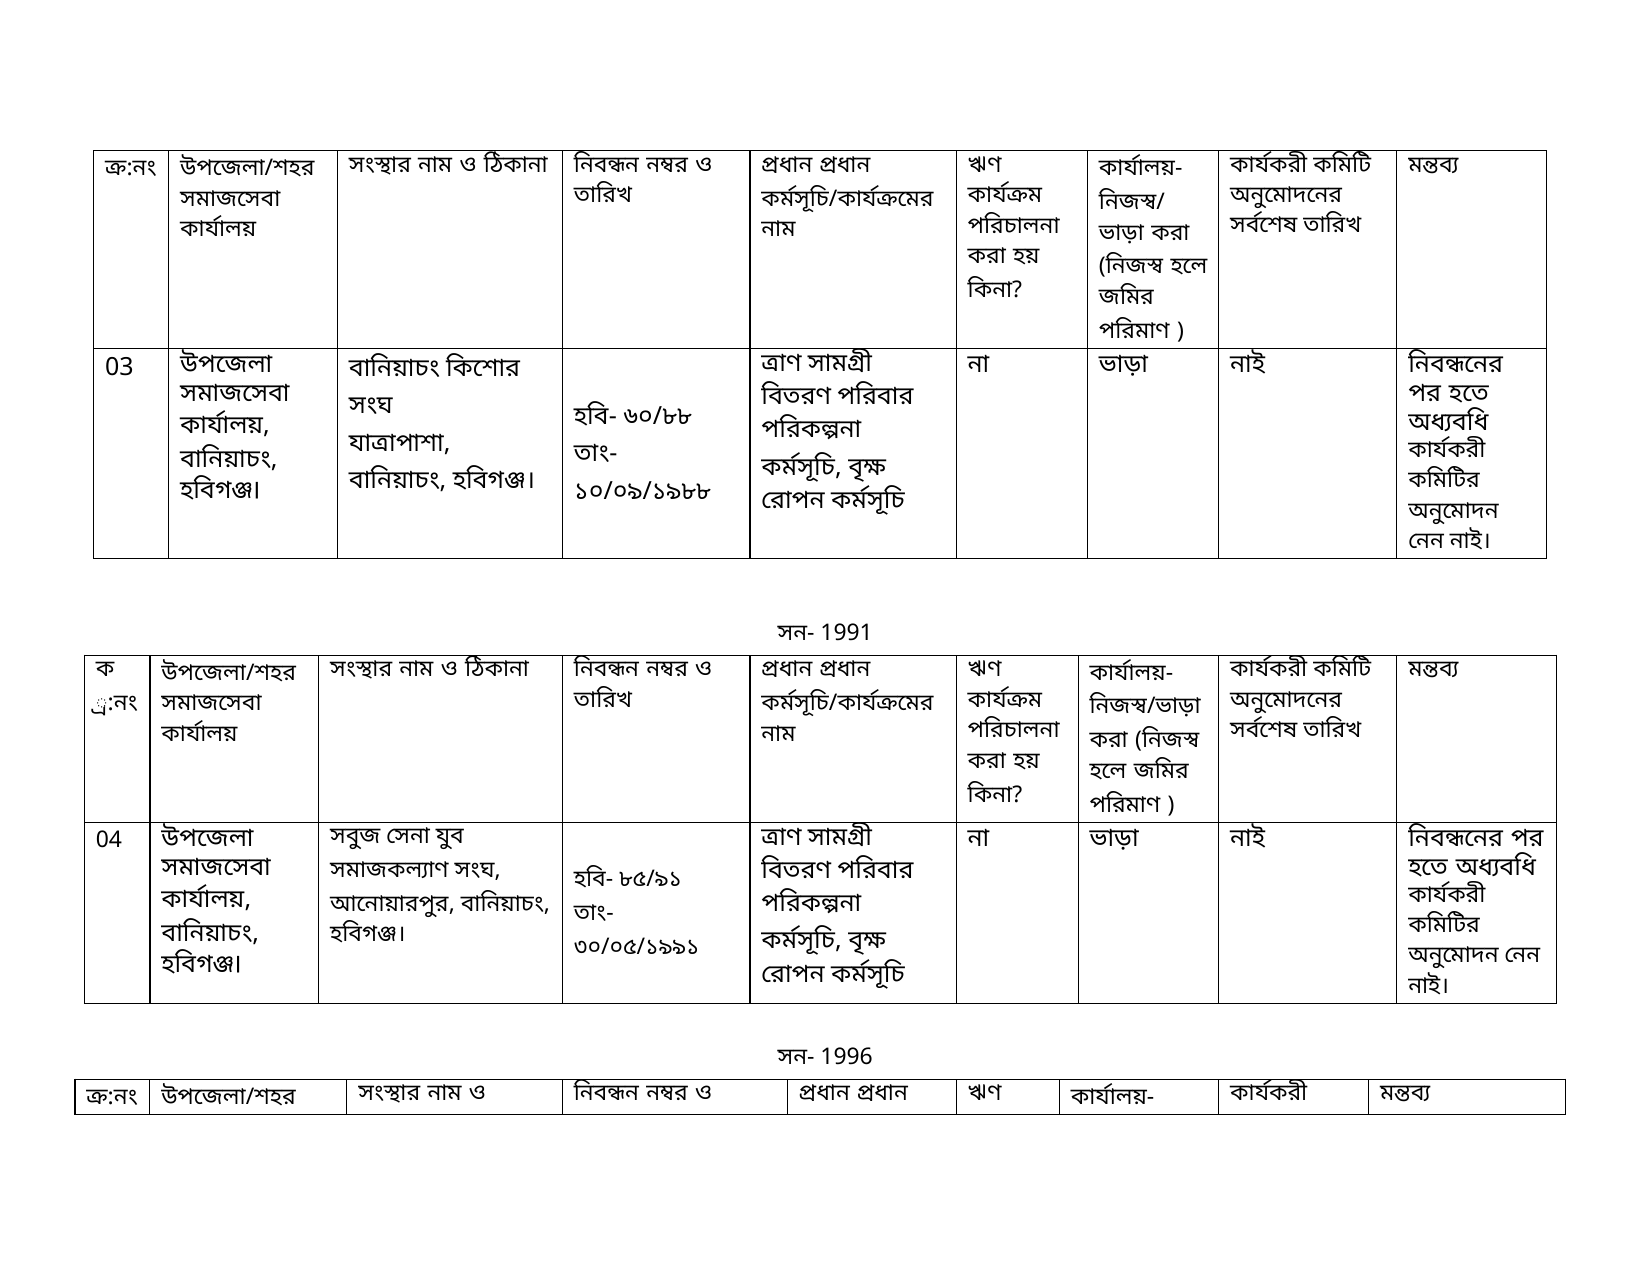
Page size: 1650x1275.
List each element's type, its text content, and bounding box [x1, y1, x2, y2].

table_cell হবি- ৮৫/৯১ তাং-৩০/০৫/১৯৯১ [563, 823, 749, 1003]
table_cell ত্রাণ সামগ্রী বিতরণ পরিবার পরিকল্পনা কর্মসূচি, বৃক্ষ রোপন কর্মসূচি [751, 349, 956, 558]
table_cell ভাড়া [1079, 823, 1218, 1003]
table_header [1219, 1080, 1368, 1113]
table_header সংস্থার নাম ও ঠিকানা [319, 656, 562, 822]
table_header ক্র:নং [76, 1080, 149, 1113]
table_cell উপজেলা সমাজসেবা কার্যালয়, বানিয়াচং, হবিগঞ্জ। [169, 349, 337, 558]
table_header প্রধান প্রধান কর্মসূচি/কার্যক্রমের নাম [751, 151, 956, 348]
table_header সংস্থার নাম ও ঠিকানা [338, 151, 562, 348]
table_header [788, 1080, 956, 1113]
table_cell হবি- ৬০/৮৮ তাং- ১০/০৯/১৯৮৮ [563, 349, 749, 558]
table_header কার্যকরী কমিটি অনুমোদনের সর্বশেষ তারিখ [1219, 656, 1396, 822]
table_cell নাই [1219, 349, 1396, 558]
table_header ক্র:নং [94, 151, 168, 348]
table_header মন্তব্য [1369, 1080, 1565, 1113]
table_cell না [957, 349, 1087, 558]
table_cell নিবন্ধনের পর হতে অধ্যবধি কার্যকরী কমিটির অনুমোদন নেন নাই। [1397, 823, 1556, 1003]
table_header প্রধান প্রধান কর্মসূচি/কার্যক্রমের নাম [751, 656, 956, 822]
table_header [150, 1080, 346, 1113]
table_header কার্যালয়-নিজস্ব/ভাড়া করা (নিজস্ব হলে জমির পরিমাণ ) [1088, 151, 1218, 348]
text সন- 1991 [150, 616, 1500, 649]
table_header মন্তব্য [1397, 656, 1556, 822]
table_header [563, 1080, 787, 1113]
table_header নিবন্ধন নম্বর ও তারিখ [563, 656, 749, 822]
table_header নিবন্ধন নম্বর ও তারিখ [563, 151, 749, 348]
table_cell 04 [85, 823, 149, 1003]
table_header কার্যকরী কমিটি অনুমোদনের সর্বশেষ তারিখ [1219, 151, 1396, 348]
table_cell সবুজ সেনা যুব সমাজকল্যাণ সংঘ, আনোয়ারপুর, বানিয়াচং, হবিগঞ্জ। [319, 823, 562, 1003]
table_header ক্র:নং [85, 656, 149, 822]
table_cell বানিয়াচং কিশোর সংঘ যাত্রাপাশা, বানিয়াচং, হবিগঞ্জ। [338, 349, 562, 558]
table_header ঋণ কার্যক্রম পরিচালনা করা হয় কিনা? [957, 151, 1087, 348]
table_cell ত্রাণ সামগ্রী বিতরণ পরিবার পরিকল্পনা কর্মসূচি, বৃক্ষ রোপন কর্মসূচি [751, 823, 956, 1003]
table_cell উপজেলা সমাজসেবা কার্যালয়, বানিয়াচং, হবিগঞ্জ। [151, 823, 318, 1003]
table_cell নাই [1219, 823, 1396, 1003]
table_header কার্যালয়-নিজস্ব/ভাড়া করা (নিজস্ব হলে জমির পরিমাণ ) [1079, 656, 1218, 822]
table_cell নিবন্ধনের পর হতে অধ্যবধি কার্যকরী কমিটির অনুমোদন নেন নাই। [1397, 349, 1546, 558]
table_cell না [957, 823, 1078, 1003]
table_cell ভাড়া [1088, 349, 1218, 558]
table_header উপজেলা/শহর সমাজসেবা কার্যালয় [169, 151, 337, 348]
text সন- 1996 [150, 1040, 1500, 1073]
table_cell 03 [94, 349, 168, 558]
table_header মন্তব্য [1397, 151, 1546, 348]
table_header ঋণ কার্যক্রম পরিচালনা করা হয় কিনা? [957, 656, 1078, 822]
table_header উপজেলা/শহর সমাজসেবা কার্যালয় [151, 656, 318, 822]
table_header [1060, 1080, 1218, 1113]
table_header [347, 1080, 562, 1113]
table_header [957, 1080, 1059, 1113]
